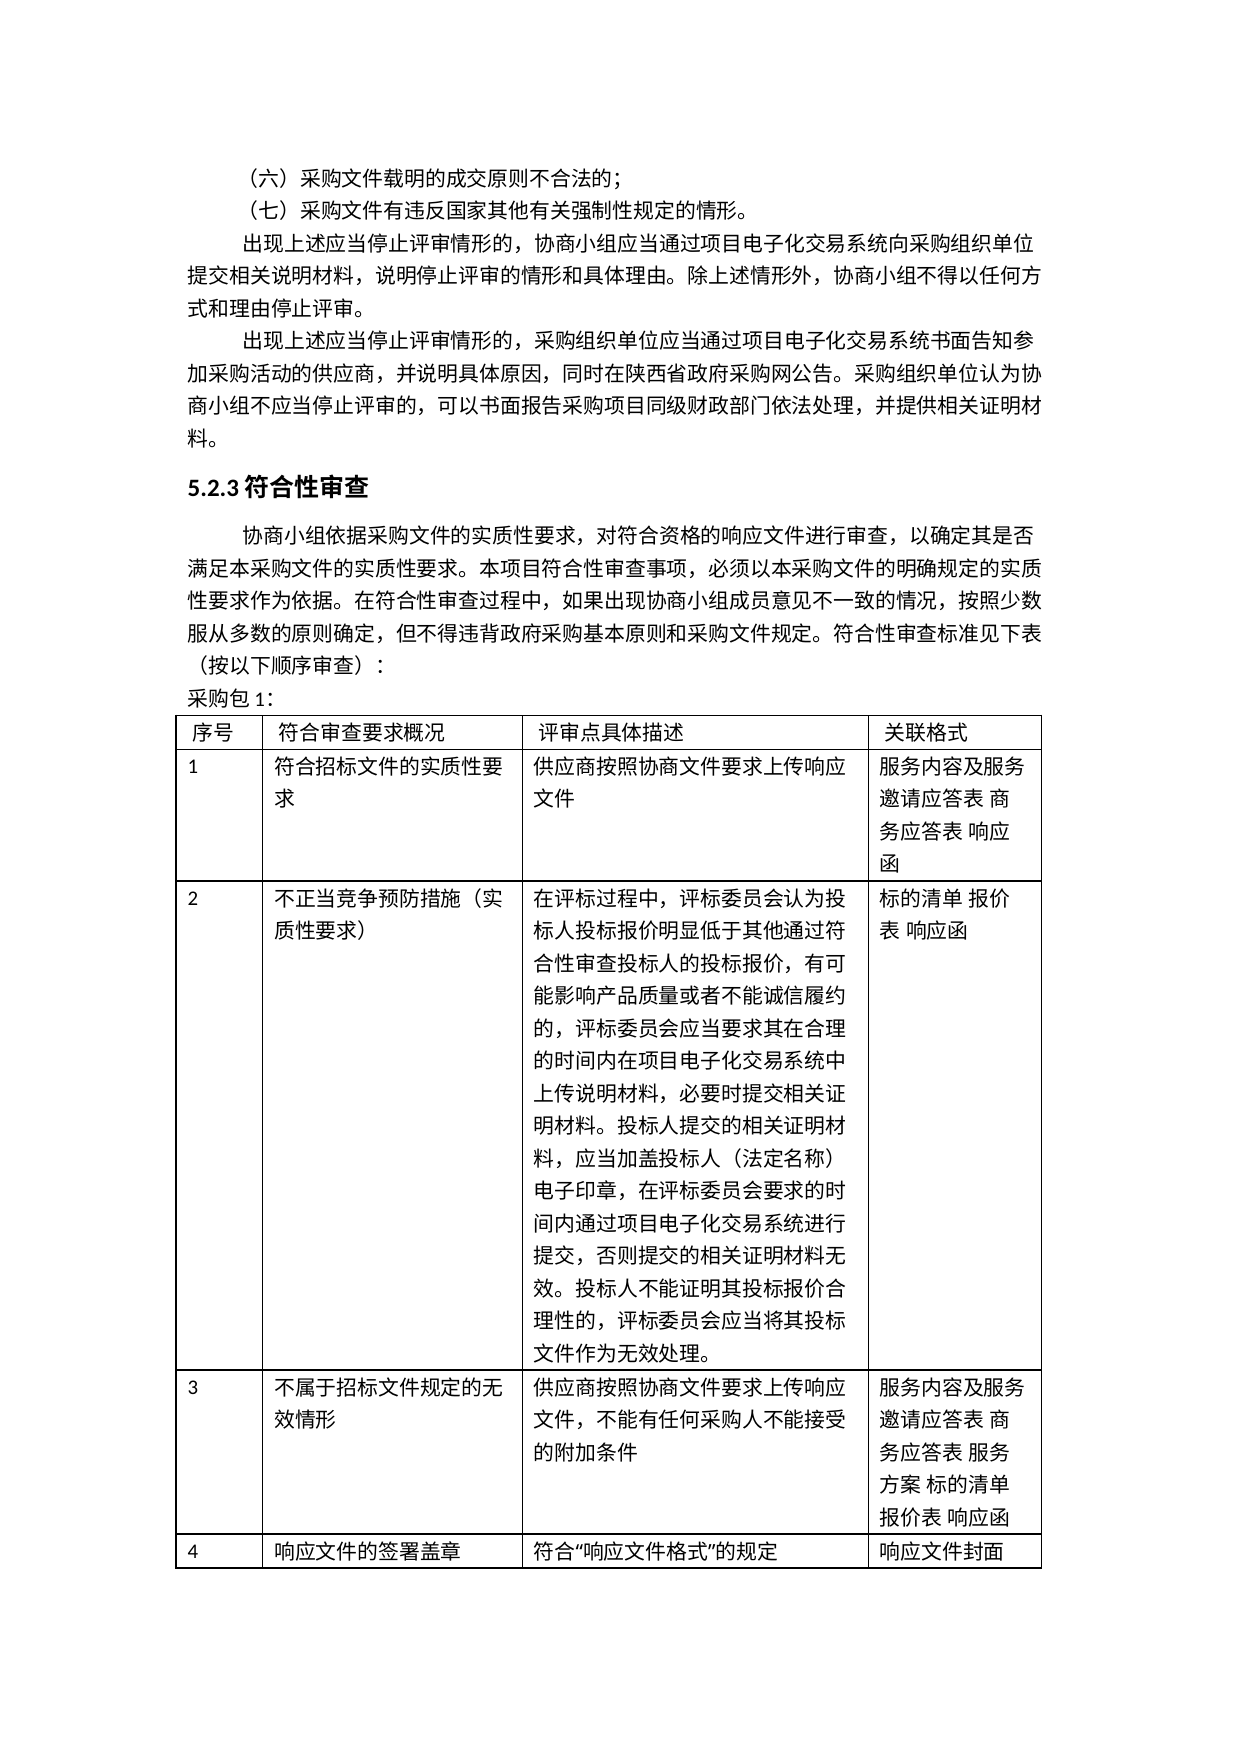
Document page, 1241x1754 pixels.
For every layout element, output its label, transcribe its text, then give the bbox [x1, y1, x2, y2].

table_cell 响应文件的签署盖章 [263, 1535, 522, 1567]
table_cell 3 [177, 1371, 262, 1533]
text 出现上述应当停止评审情形的，协商小组应当通过项目电子化交易系统向采购组织单位提交相关说明材料，说明停止评审的情形和具体理由。除上述情形外，协商小组不得以任何方式和理由停止评审。 [187, 227, 1053, 324]
text 5.2.3符合性审查 [187, 454, 1053, 519]
table_header 评审点具体描述 [523, 716, 868, 748]
table_cell 供应商按照协商文件要求上传响应文件 [523, 750, 868, 880]
text （七）采购文件有违反国家其他有关强制性规定的情形。 [187, 194, 1053, 227]
table_cell 不属于招标文件规定的无效情形 [263, 1371, 522, 1533]
table_header 符合审查要求概况 [263, 716, 522, 748]
table_cell 不正当竞争预防措施（实质性要求） [263, 882, 522, 1369]
text 采购包1： [187, 682, 1053, 714]
text 协商小组依据采购文件的实质性要求，对符合资格的响应文件进行审查，以确定其是否满足本采购文件的实质性要求。本项目符合性审查事项，必须以本采购文件的明确规定的实质性要求作为依据。在符合性审查过程中，如果出现协商小组成员意见不一致的情况，按照少数服从多数的原则确定，但不得违背政府采购基本原则和采购文件规定。符合性审查标准见下表（按以下顺序审查）： [187, 519, 1053, 682]
table_cell 1 [177, 750, 262, 880]
table_header 关联格式 [869, 716, 1041, 748]
table_cell 标的清单 报价表 响应函 [869, 882, 1041, 1369]
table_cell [869, 1535, 1041, 1567]
table_cell 供应商按照协商文件要求上传响应文件，不能有任何采购人不能接受的附加条件 [523, 1371, 868, 1533]
table_cell 符合“响应文件格式”的规定 [523, 1535, 868, 1567]
table_cell 符合招标文件的实质性要求 [263, 750, 522, 880]
table_cell 服务内容及服务邀请应答表 商务应答表 响应函 [869, 750, 1041, 880]
table_cell 4 [177, 1535, 262, 1567]
table_cell 在评标过程中，评标委员会认为投标人投标报价明显低于其他通过符合性审查投标人的投标报价，有可能影响产品质量或者不能诚信履约的，评标委员会应当要求其在合理的时间内在项目电子化交易系统中上传说明材料，必要时提交相关证明材料。投标人提交的相关证明材料，应当加盖投标人（法定名称）电子印章，在评标委员会要求的时间内通过项目电子化交易系统进行提交，否则提交的相关证明材料无效。投标人不能证明其投标报价合理性的，评标委员会应当将其投标文件作为无效处理。 [523, 882, 868, 1369]
table_cell 2 [177, 882, 262, 1369]
table_cell 服务内容及服务邀请应答表 商务应答表 服务方案 标的清单 报价表 响应函 [869, 1371, 1041, 1533]
text （六）采购文件载明的成交原则不合法的； [187, 162, 1053, 194]
table_header 序号 [177, 716, 262, 748]
text 出现上述应当停止评审情形的，采购组织单位应当通过项目电子化交易系统书面告知参加采购活动的供应商，并说明具体原因，同时在陕西省政府采购网公告。采购组织单位认为协商小组不应当停止评审的，可以书面报告采购项目同级财政部门依法处理，并提供相关证明材料。 [187, 324, 1053, 454]
